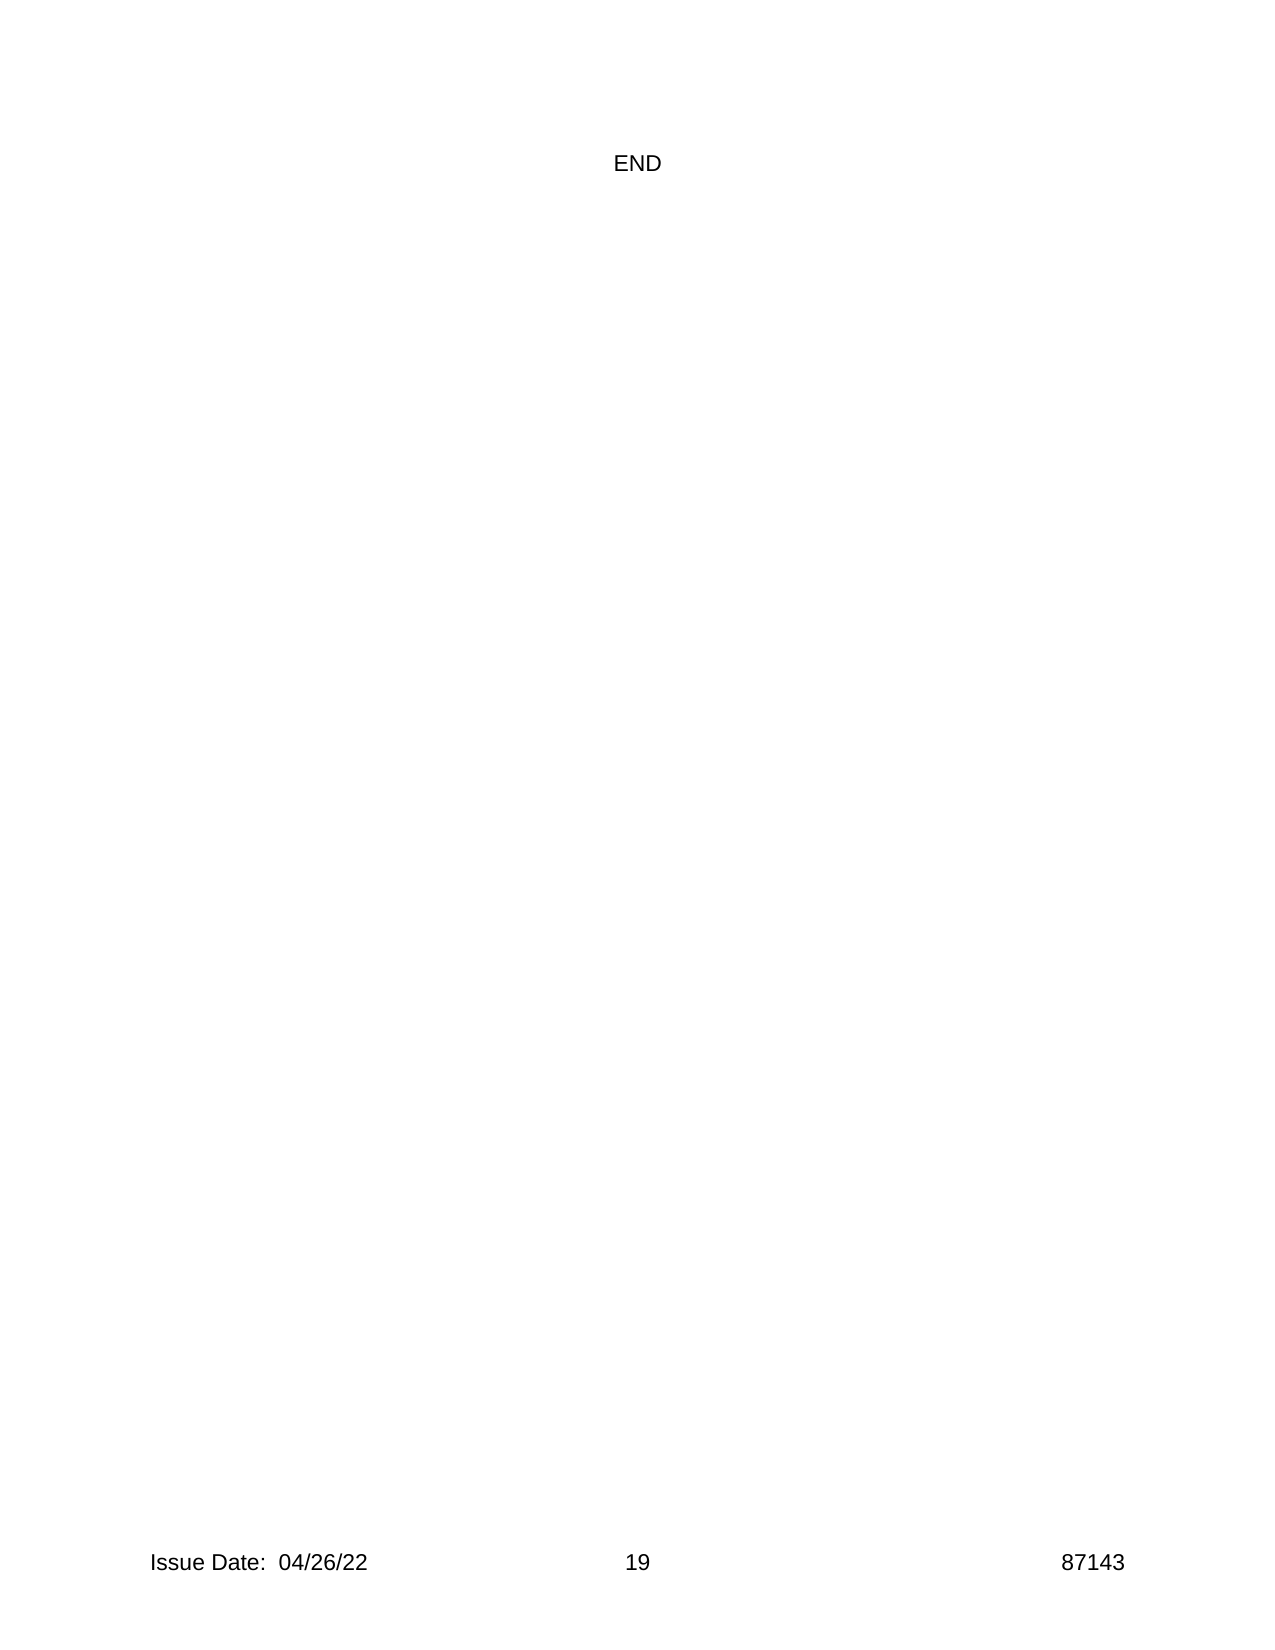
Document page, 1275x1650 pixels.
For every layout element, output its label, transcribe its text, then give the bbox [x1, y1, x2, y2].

text END [150, 150, 1125, 176]
